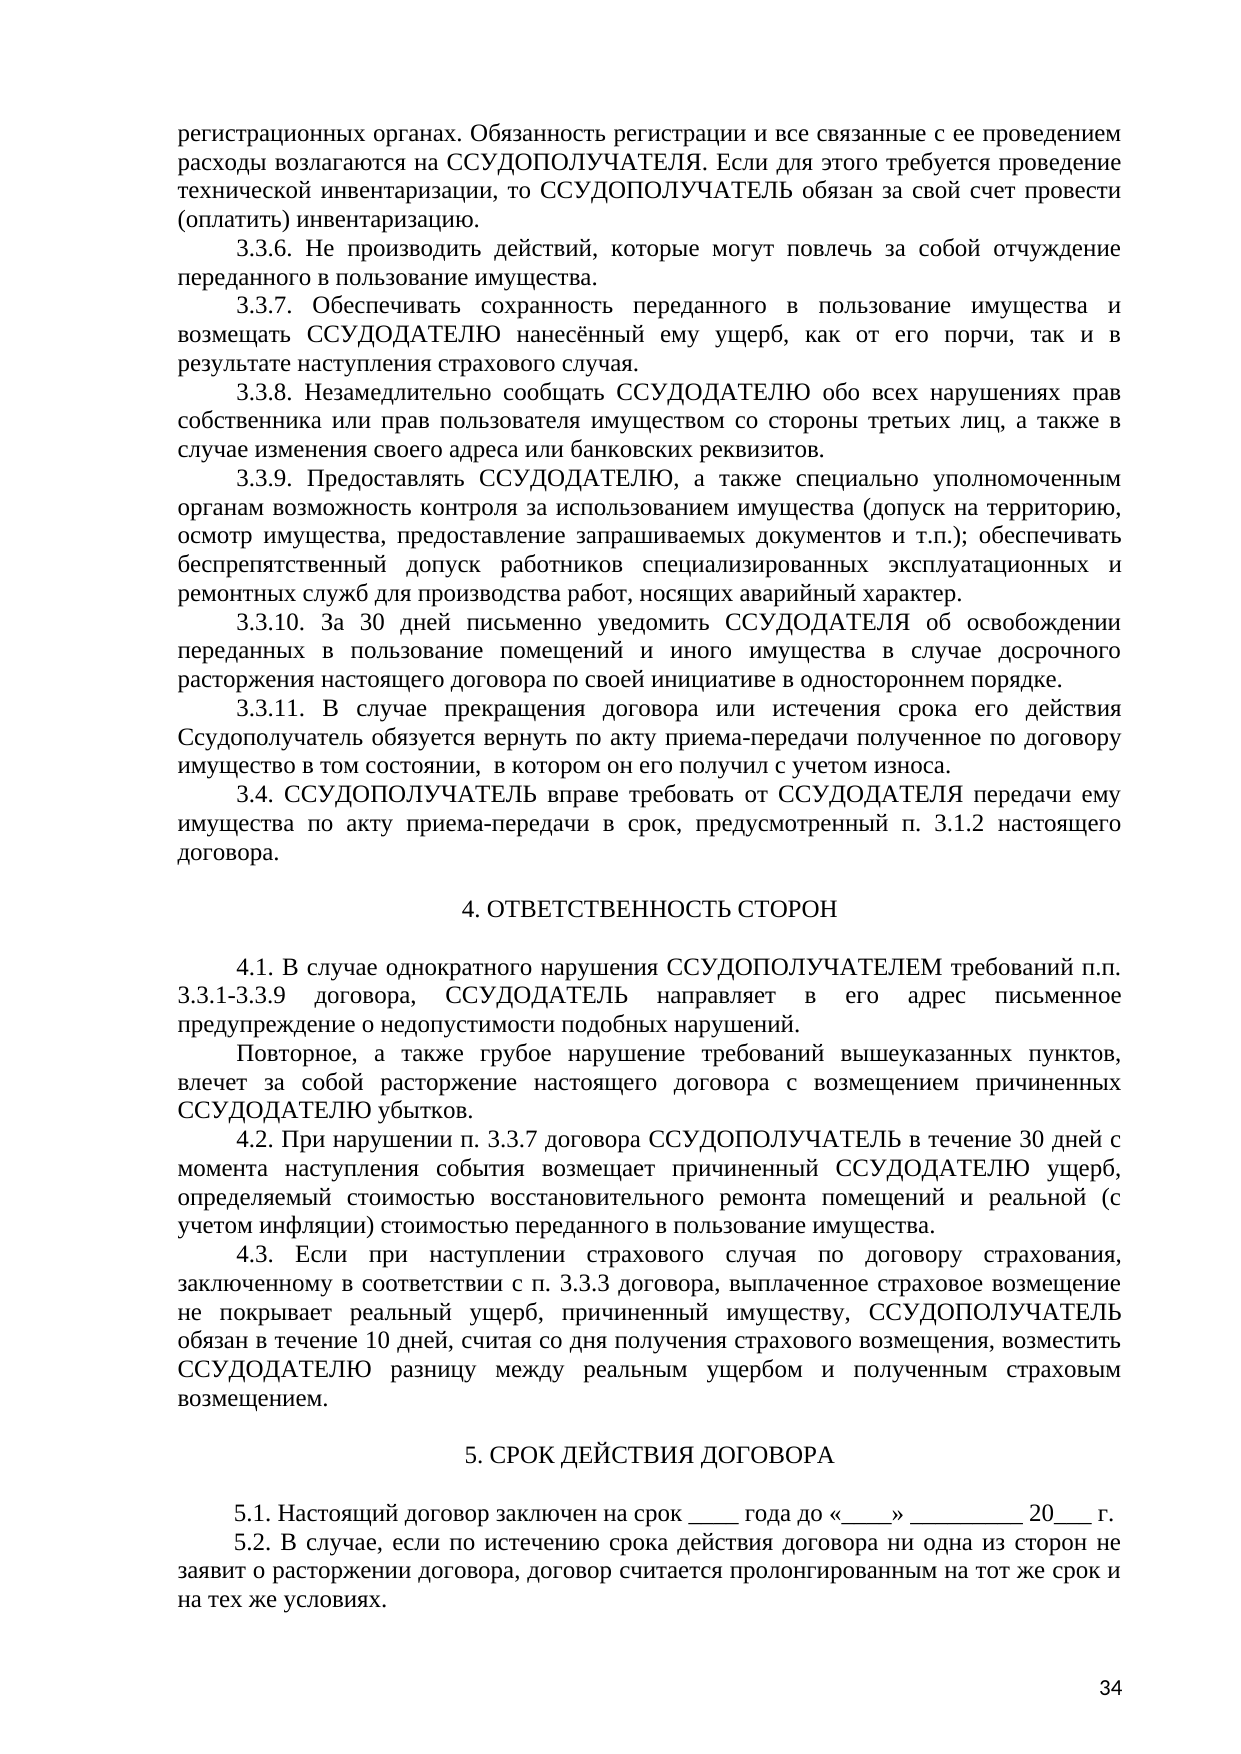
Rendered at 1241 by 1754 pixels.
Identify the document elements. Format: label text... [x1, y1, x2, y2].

text 3.3.9. Предоставлять ССУДОДАТЕЛЮ, а также специально уполномоченным органам возможность контроля за использованием имущества (допуск на территорию, осмотр имущества, предоставление запрашиваемых документов и т.п.); обеспечивать беспрепятственный допуск работников специализированных эксплуатационных и ремонтных служб для производства работ, носящих аварийный характер. [177, 463, 1122, 607]
text 4.2. При нарушении п. 3.3.7 договора ССУДОПОЛУЧАТЕЛЬ в течение 30 дней с момента наступления события возмещает причиненный ССУДОДАТЕЛЮ ущерб, определяемый стоимостью восстановительного ремонта помещений и реальной (с учетом инфляции) стоимостью переданного в пользование имущества. [177, 1124, 1122, 1239]
text 4.1. В случае однократного нарушения ССУДОПОЛУЧАТЕЛЕМ требований п.п. 3.3.1-3.3.9 договора, ССУДОДАТЕЛЬ направляет в его адрес письменное предупреждение о недопустимости подобных нарушений. [177, 952, 1122, 1038]
text 3.3.8. Незамедлительно сообщать ССУДОДАТЕЛЮ обо всех нарушениях прав собственника или прав пользователя имуществом со стороны третьих лиц, а также в случае изменения своего адреса или банковских реквизитов. [177, 377, 1122, 463]
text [177, 118, 1122, 233]
text 5. СРОК ДЕЙСТВИЯ ДОГОВОРА [177, 1441, 1122, 1469]
text 4.3. Если при наступлении страхового случая по договору страхования, заключенному в соответствии с п. 3.3.3 договора, выплаченное страховое возмещение не покрывает реальный ущерб, причиненный имуществу, ССУДОПОЛУЧАТЕЛЬ обязан в течение 10 дней, считая со дня получения страхового возмещения, возместить ССУДОДАТЕЛЮ разницу между реальным ущербом и полученным страховым возмещением. [177, 1239, 1122, 1412]
text 3.3.6. Не производить действий, которые могут повлечь за собой отчуждение переданного в пользование имущества. [177, 233, 1122, 291]
text 5.1. Настоящий договор заключен на срок ____ года до «____» _________ 20___ г. [177, 1498, 1122, 1527]
text 3.4. ССУДОПОЛУЧАТЕЛЬ вправе требовать от ССУДОДАТЕЛЯ передачи ему имущества по акту приема-передачи в срок, предусмотренный п. 3.1.2 настоящего договора. [177, 779, 1122, 866]
text 3.3.7. Обеспечивать сохранность переданного в пользование имущества и возмещать ССУДОДАТЕЛЮ нанесённый ему ущерб, как от его порчи, так и в результате наступления страхового случая. [177, 291, 1122, 377]
text 5.2. В случае, если по истечению срока действия договора ни одна из сторон не заявит о расторжении договора, договор считается пролонгированным на тот же срок и на тех же условиях. [177, 1527, 1122, 1613]
text Повторное, а также грубое нарушение требований вышеуказанных пунктов, влечет за собой расторжение настоящего договора с возмещением причиненных ССУДОДАТЕЛЮ убытков. [177, 1038, 1122, 1124]
text 4. ОТВЕТСТВЕННОСТЬ СТОРОН [177, 894, 1122, 923]
text 3.3.11. В случае прекращения договора или истечения срока его действия Ссудополучатель обязуется вернуть по акту приема-передачи полученное по договору имущество в том состоянии, в котором он его получил с учетом износа. [177, 693, 1122, 779]
text 3.3.10. За 30 дней письменно уведомить ССУДОДАТЕЛЯ об освобождении переданных в пользование помещений и иного имущества в случае досрочного расторжения настоящего договора по своей инициативе в одностороннем порядке. [177, 607, 1122, 693]
